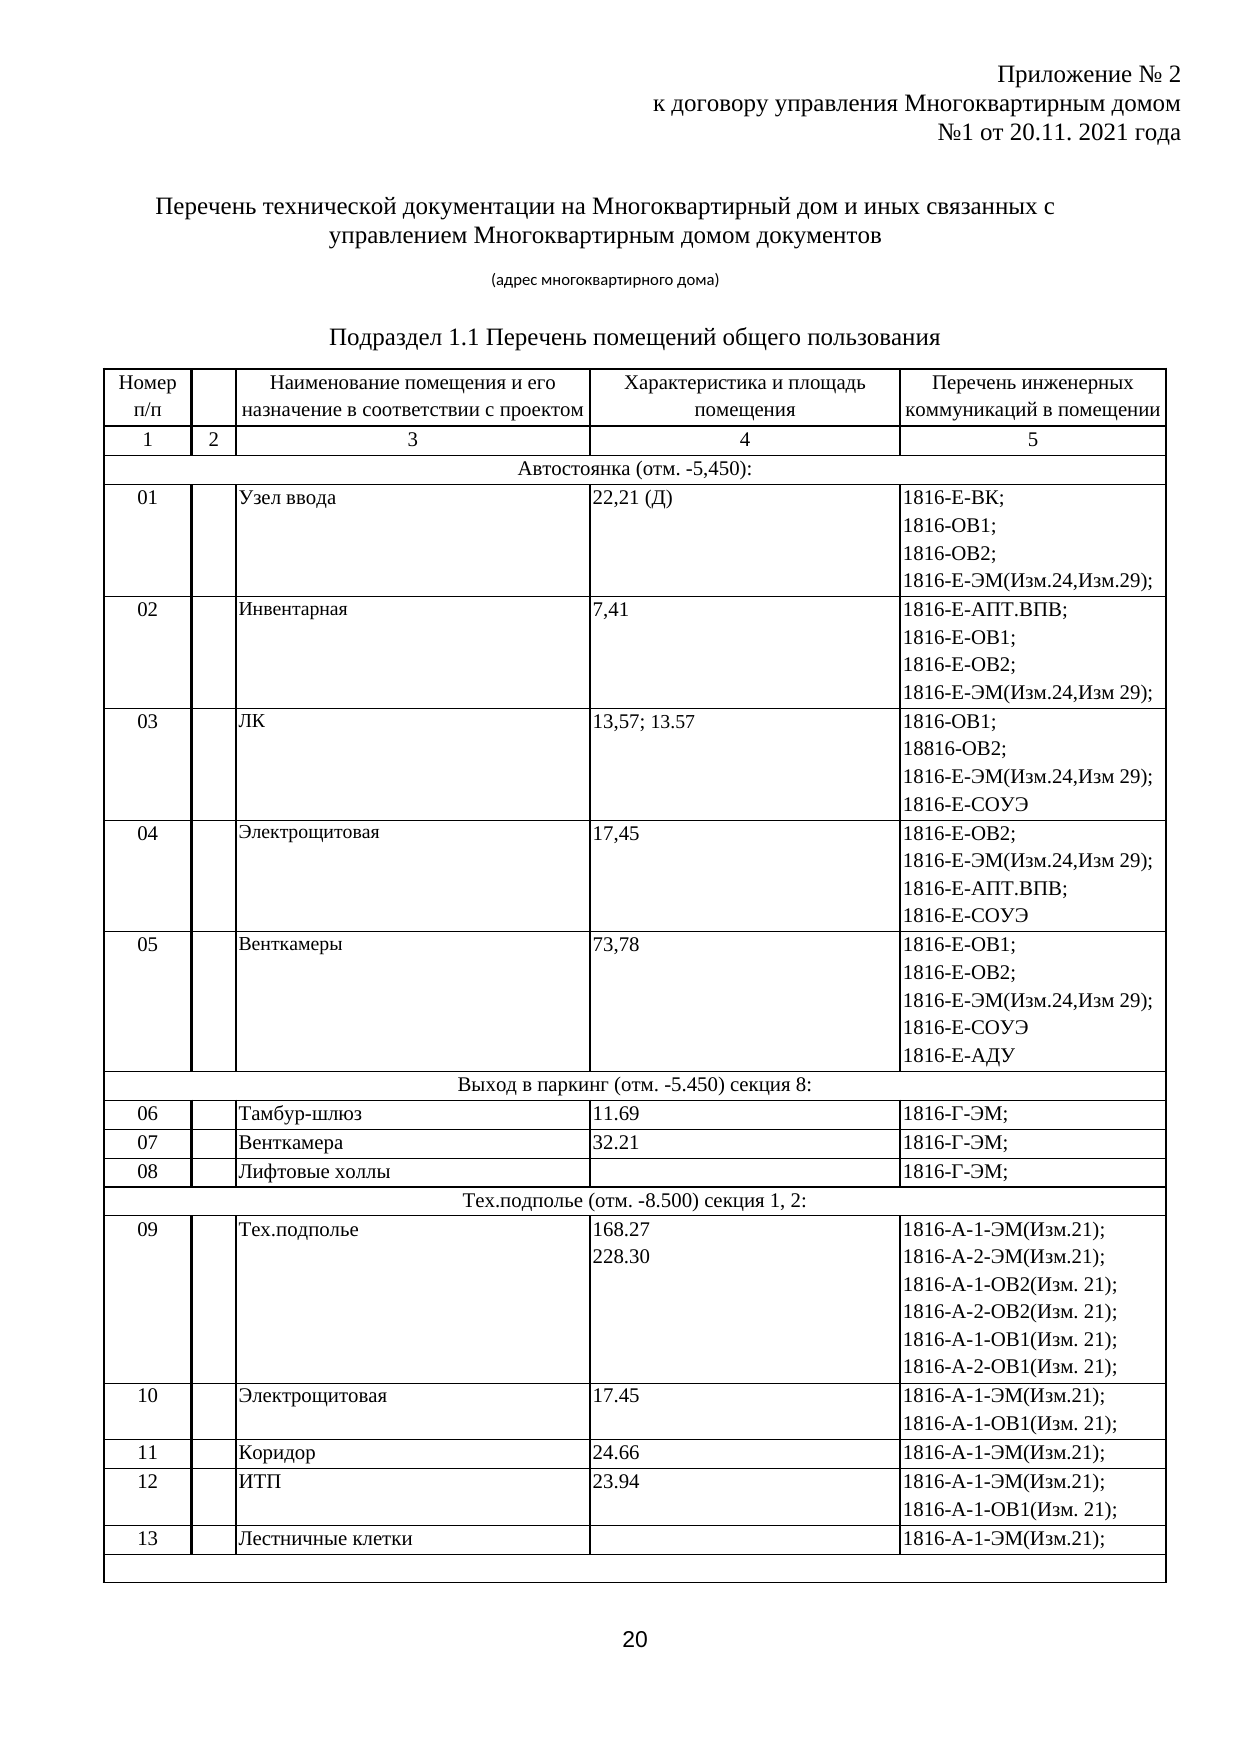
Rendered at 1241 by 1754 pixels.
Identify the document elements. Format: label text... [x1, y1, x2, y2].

table_cell Тех.подполье [237, 1216, 589, 1382]
table_cell 06 [105, 1101, 190, 1128]
table_cell 17.45 [591, 1384, 899, 1439]
table_cell 1816-Е-ОВ2; 1816-Е-ЭМ(Изм.24,Изм 29); 1816-Е-АПТ.ВПВ; 1816-Е-СОУЭ [901, 821, 1165, 931]
table_cell 1816-Г-ЭМ; [901, 1159, 1165, 1186]
table_cell 01 [105, 485, 190, 596]
table_cell [193, 1130, 235, 1157]
table_cell 11.69 [591, 1101, 899, 1128]
table_cell Лифтовые холлы [237, 1159, 589, 1186]
table_cell 168.27 228.30 [591, 1216, 899, 1382]
table_cell [193, 932, 235, 1071]
table_cell ИТП [237, 1469, 589, 1524]
table_cell Электрощитовая [237, 821, 589, 931]
table_cell 1816-А-1-ЭМ(Изм.21); 1816-А-2-ЭМ(Изм.21); 1816-А-1-ОВ2(Изм. 21); 1816-А-2-ОВ2(Изм. 21); 1816-А-1-ОВ1(Изм. 21); 1816-А-2-ОВ1(Изм. 21); [901, 1216, 1165, 1382]
table_cell 1816-А-1-ЭМ(Изм.21); [901, 1526, 1165, 1553]
table_cell [193, 1384, 235, 1439]
table_cell [193, 597, 235, 708]
table_cell Коридор [237, 1440, 589, 1468]
table_cell 2 [193, 427, 235, 455]
table_header Наименование помещения и его назначение в соответствии с проектом [237, 370, 589, 425]
table_cell [193, 1101, 235, 1128]
table_cell [193, 709, 235, 819]
table_cell 03 [105, 709, 190, 819]
text к договору управления Многоквартирным домом [539, 88, 1181, 117]
table_cell 1816-Г-ЭМ; [901, 1130, 1165, 1157]
table_cell 1816-А-1-ЭМ(Изм.21); 1816-А-1-ОВ1(Изм. 21); [901, 1384, 1165, 1439]
text Приложение № 2 [539, 59, 1181, 88]
table_cell Узел ввода [237, 485, 589, 596]
table_cell [193, 1469, 235, 1524]
table_cell 04 [105, 821, 190, 931]
table_cell 13,57; 13.57 [591, 709, 899, 819]
table_cell Выход в паркинг (отм. -5.450) секция 8: [105, 1072, 1165, 1099]
table_cell 1816-А-1-ЭМ(Изм.21); [901, 1440, 1165, 1468]
table_cell 1816-ОВ1; 18816-ОВ2; 1816-Е-ЭМ(Изм.24,Изм 29); 1816-Е-СОУЭ [901, 709, 1165, 819]
table_cell 09 [105, 1216, 190, 1382]
table_cell 4 [591, 427, 899, 455]
text №1 от 20.11. 2021 года [539, 117, 1181, 145]
table_cell Тамбур-шлюз [237, 1101, 589, 1128]
table_cell 02 [105, 597, 190, 708]
table_cell 1816-Е-ВК; 1816-ОВ1; 1816-ОВ2; 1816-Е-ЭМ(Изм.24,Изм.29); [901, 485, 1165, 596]
table_cell 13 [105, 1526, 190, 1553]
table_cell [193, 1526, 235, 1553]
table_cell [591, 1526, 899, 1553]
table_cell Тех.подполье (отм. -8.500) секция 1, 2: [105, 1188, 1165, 1215]
text (адрес многоквартирного дома) [88, 269, 1122, 289]
table_cell 23.94 [591, 1469, 899, 1524]
table_cell 1816-Е-АПТ.ВПВ; 1816-Е-ОВ1; 1816-Е-ОВ2; 1816-Е-ЭМ(Изм.24,Изм 29); [901, 597, 1165, 708]
table_cell ЛК [237, 709, 589, 819]
table_header [193, 370, 235, 425]
table_cell 3 [237, 427, 589, 455]
table_cell 12 [105, 1469, 190, 1524]
table_cell 07 [105, 1130, 190, 1157]
table_cell 17,45 [591, 821, 899, 931]
table_cell 1816-Г-ЭМ; [901, 1101, 1165, 1128]
table_cell 7,41 [591, 597, 899, 708]
table_cell 05 [105, 932, 190, 1071]
table_cell Лестничные клетки [237, 1526, 589, 1553]
table_cell 24.66 [591, 1440, 899, 1468]
table_cell 5 [901, 427, 1165, 455]
text Подраздел 1.1 Перечень помещений общего пользования [88, 322, 1181, 351]
table_header Номер п/п [105, 370, 190, 425]
table_cell 32.21 [591, 1130, 899, 1157]
table_cell [193, 485, 235, 596]
table_header Характеристика и площадь помещения [591, 370, 899, 425]
table_cell 11 [105, 1440, 190, 1468]
table_header Перечень инженерных коммуникаций в помещении [901, 370, 1165, 425]
table_cell 1816-А-1-ЭМ(Изм.21); 1816-А-1-ОВ1(Изм. 21); [901, 1469, 1165, 1524]
table_cell Венткамеры [237, 932, 589, 1071]
table_cell [193, 1440, 235, 1468]
text Перечень технической документации на Многоквартирный дом и иных связанных с управлением Многоквартирным домом документов [88, 191, 1122, 249]
table_cell Автостоянка (отм. -5,450): [105, 456, 1165, 484]
table_cell 1 [105, 427, 190, 455]
table_cell 1816-Е-ОВ1; 1816-Е-ОВ2; 1816-Е-ЭМ(Изм.24,Изм 29); 1816-Е-СОУЭ 1816-Е-АДУ [901, 932, 1165, 1071]
table_cell 10 [105, 1384, 190, 1439]
table_cell [193, 1159, 235, 1186]
table_cell [193, 821, 235, 931]
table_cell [105, 1555, 1165, 1582]
table_cell Инвентарная [237, 597, 589, 708]
table_cell Электрощитовая [237, 1384, 589, 1439]
table_cell 73,78 [591, 932, 899, 1071]
table_cell 08 [105, 1159, 190, 1186]
table_cell [591, 1159, 899, 1186]
table_cell Венткамера [237, 1130, 589, 1157]
table_cell 22,21 (Д) [591, 485, 899, 596]
table_cell [193, 1216, 235, 1382]
